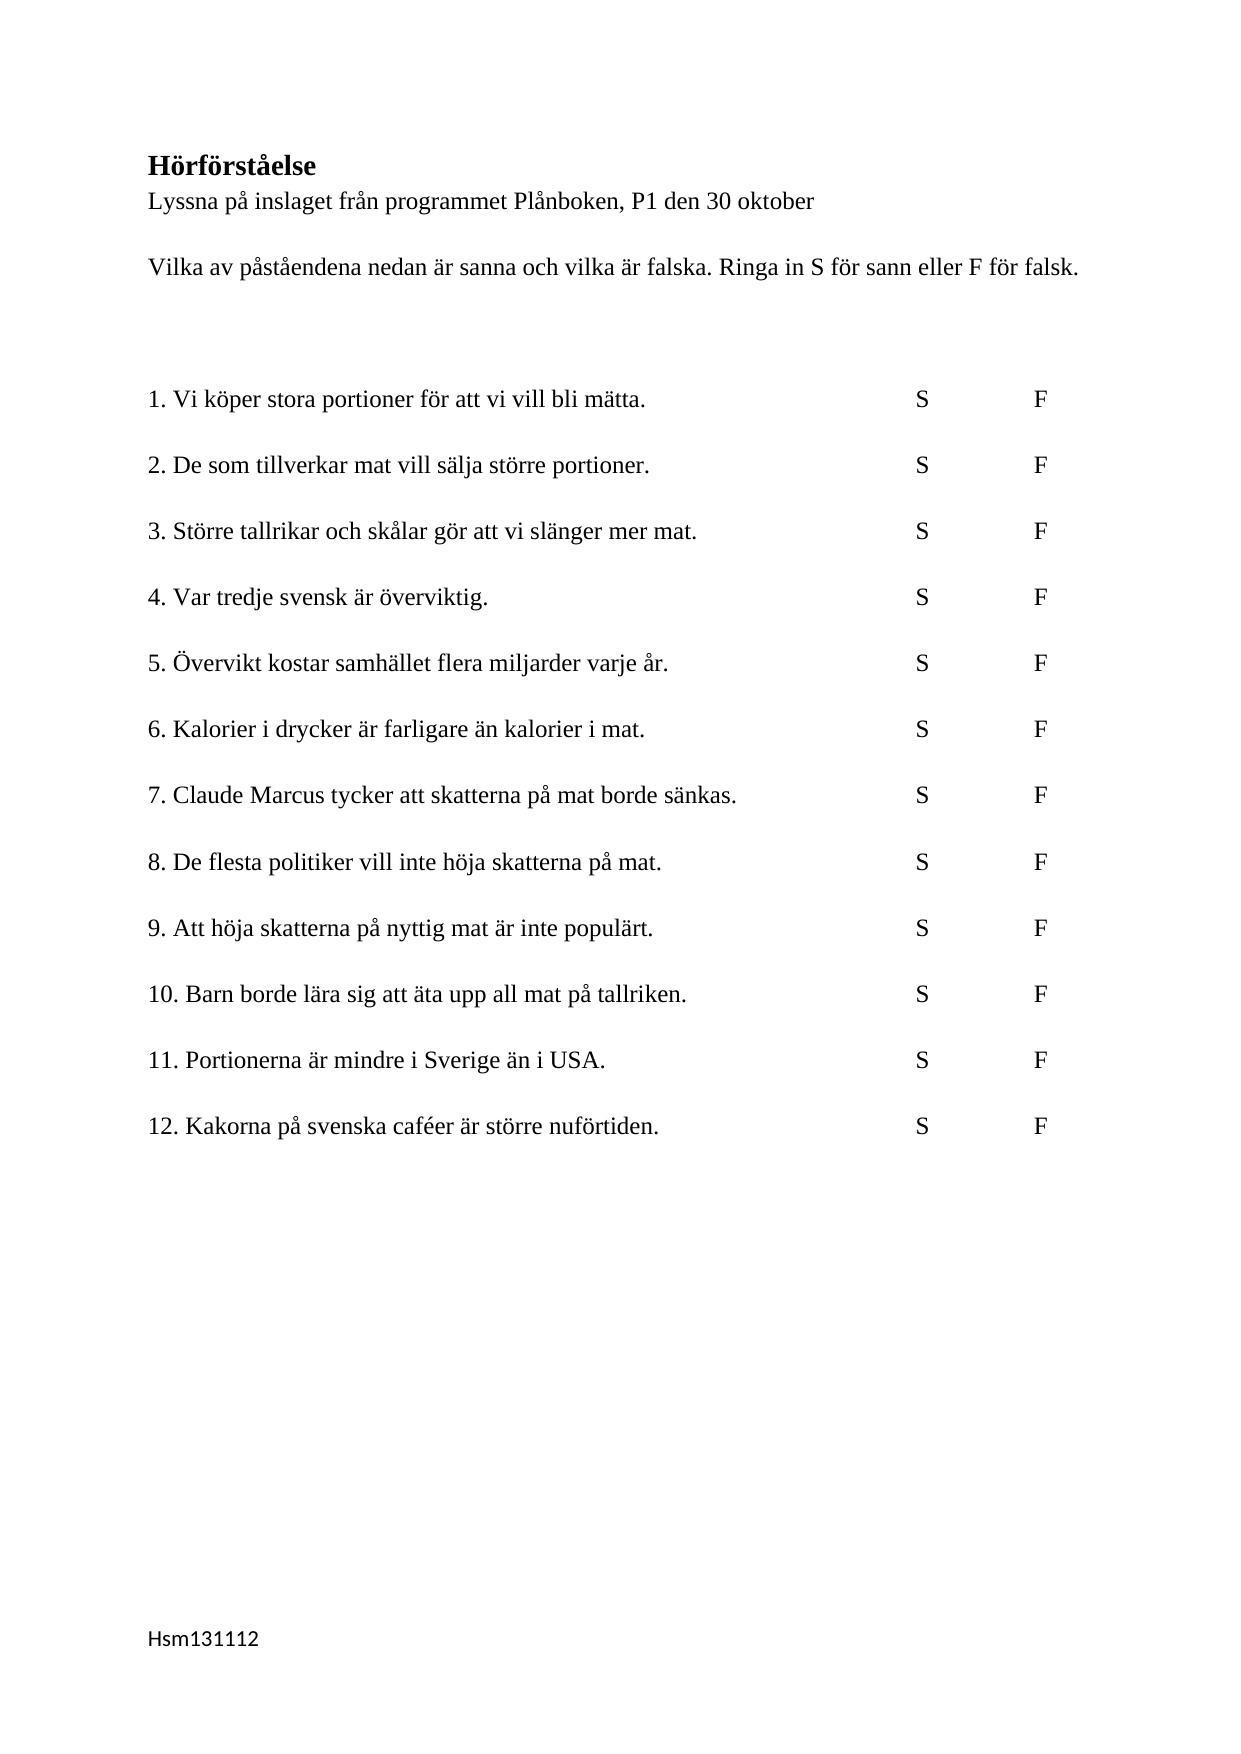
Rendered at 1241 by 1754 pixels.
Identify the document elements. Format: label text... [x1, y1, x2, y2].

text 4. Var tredje svensk är överviktig. S F [148, 582, 1093, 611]
text Lyssna på inslaget från programmet Plånboken, P1 den 30 oktober [148, 186, 1093, 215]
text Hörförståelse [148, 148, 1093, 181]
text Vilka av påståendena nedan är sanna och vilka är falska. Ringa in S för sann eller F för falsk. [148, 252, 1093, 281]
text 12. Kakorna på svenska caféer är större nuförtiden. S F [148, 1111, 1093, 1139]
text 1. Vi köper stora portioner för att vi vill bli mätta. S F [148, 384, 1093, 413]
text 2. De som tillverkar mat vill sälja större portioner. S F [148, 450, 1093, 479]
text 10. Barn borde lära sig att äta upp all mat på tallriken. S F [148, 979, 1093, 1007]
text 7. Claude Marcus tycker att skatterna på mat borde sänkas. S F [148, 781, 1093, 809]
text 3. Större tallrikar och skålar gör att vi slänger mer mat. S F [148, 516, 1093, 545]
text 9. Att höja skatterna på nyttig mat är inte populärt. S F [148, 913, 1093, 941]
text 11. Portionerna är mindre i Sverige än i USA. S F [148, 1045, 1093, 1073]
text 8. De flesta politiker vill inte höja skatterna på mat. S F [148, 847, 1093, 875]
text 5. Övervikt kostar samhället flera miljarder varje år. S F [148, 648, 1093, 677]
text 6. Kalorier i drycker är farligare än kalorier i mat. S F [148, 714, 1093, 743]
